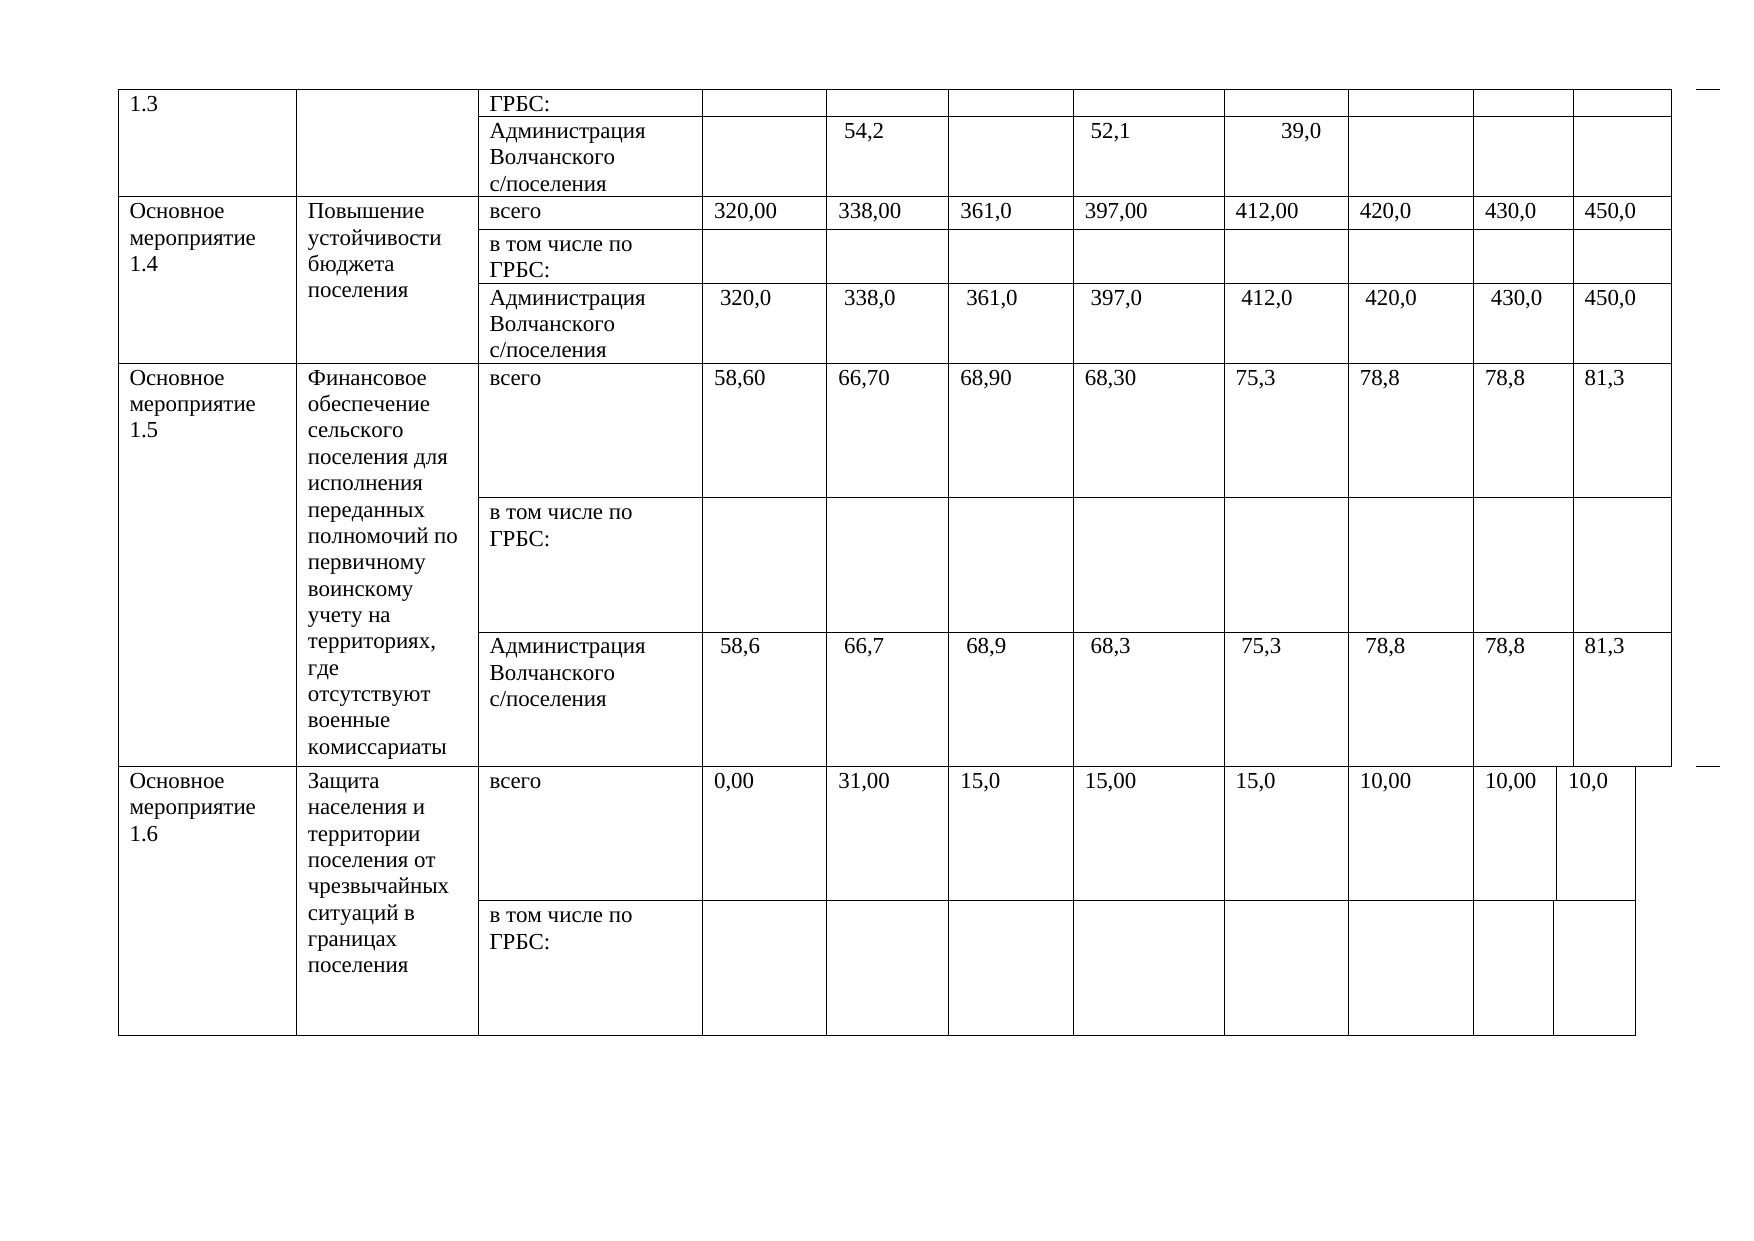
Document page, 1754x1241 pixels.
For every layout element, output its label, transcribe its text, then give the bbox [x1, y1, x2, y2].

table_cell 75,3 [1225, 633, 1348, 766]
table_cell [949, 90, 1073, 116]
table_cell [949, 498, 1073, 632]
table_cell [1074, 90, 1224, 116]
table_cell 68,90 [949, 364, 1073, 497]
table_cell 338,0 [827, 284, 948, 363]
table_cell [1349, 230, 1473, 283]
table_cell Защита населения и территории поселения от чрезвычайных ситуаций в границах поселения [297, 767, 478, 1035]
table_cell 397,00 [1074, 197, 1224, 229]
table_cell [1349, 901, 1473, 1035]
table_cell [1474, 498, 1573, 632]
table_cell [1225, 498, 1348, 632]
table_cell 10,00 [1474, 767, 1556, 900]
table_cell Администрация Волчанского с/поселения [479, 284, 702, 363]
table_cell Финансовое обеспечение сельского поселения для исполнения переданных полномочий по первичному воинскому учету на территориях, где отсутствуют военные комиссариаты [297, 364, 478, 766]
table_cell 412,0 [1225, 284, 1348, 363]
table_cell [827, 90, 948, 116]
table_cell 450,0 [1574, 197, 1671, 229]
table_cell 0,00 [703, 767, 826, 900]
table_cell 58,60 [703, 364, 826, 497]
table_cell [1574, 117, 1671, 196]
table_cell [827, 901, 948, 1035]
table_cell Основное мероприятие 1.4 [119, 197, 296, 363]
table_cell [703, 901, 826, 1035]
table_cell 450,0 [1574, 284, 1671, 363]
table_cell всего [479, 767, 702, 900]
table_cell [1474, 230, 1573, 283]
table_cell [703, 90, 826, 116]
table_cell [1074, 230, 1224, 283]
table_cell 31,00 [827, 767, 948, 900]
table_cell [703, 230, 826, 283]
table_cell Основное мероприятие 1.5 [119, 364, 296, 766]
table_cell 39,0 [1225, 117, 1348, 196]
table_cell [827, 498, 948, 632]
table_cell 320,0 [703, 284, 826, 363]
table_cell [1554, 901, 1635, 1035]
table_cell Администрация Волчанского с/поселения [479, 633, 702, 766]
table_cell 78,8 [1349, 633, 1473, 766]
table_cell 320,00 [703, 197, 826, 229]
table_cell 78,8 [1474, 364, 1573, 497]
table_cell [1225, 901, 1348, 1035]
table_cell 430,0 [1474, 284, 1573, 363]
table_cell 412,00 [1225, 197, 1348, 229]
table_cell 338,00 [827, 197, 948, 229]
table_cell [1349, 90, 1473, 116]
table_cell [1474, 117, 1573, 196]
table_cell 15,0 [1225, 767, 1348, 900]
table_cell 361,0 [949, 197, 1073, 229]
table_cell [703, 117, 826, 196]
table_cell [1474, 901, 1553, 1035]
table_cell 10,00 [1349, 767, 1473, 900]
table_cell 66,70 [827, 364, 948, 497]
table_cell [949, 117, 1073, 196]
table_cell [827, 230, 948, 283]
table_cell 430,0 [1474, 197, 1573, 229]
table_cell 78,8 [1349, 364, 1473, 497]
table_cell [1074, 901, 1224, 1035]
table_cell [949, 901, 1073, 1035]
table_cell [703, 498, 826, 632]
table_cell 68,9 [949, 633, 1073, 766]
table_cell Основное мероприятие 1.6 [119, 767, 296, 1035]
table_cell 361,0 [949, 284, 1073, 363]
table_cell Администрация Волчанского с/поселения [479, 117, 702, 196]
table_cell 52,1 [1074, 117, 1224, 196]
table_cell 78,8 [1474, 633, 1573, 766]
table_cell 10,0 [1557, 767, 1635, 900]
table_cell 420,0 [1349, 197, 1473, 229]
table_cell 81,3 [1574, 364, 1671, 497]
table_cell [1349, 117, 1473, 196]
table_cell всего [479, 364, 702, 497]
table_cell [479, 90, 702, 116]
table_cell 68,3 [1074, 633, 1224, 766]
table_cell [1225, 230, 1348, 283]
table_cell всего [479, 197, 702, 229]
table_cell [1474, 90, 1573, 116]
table_cell в том числе по ГРБС: [479, 901, 702, 1035]
table_cell 68,30 [1074, 364, 1224, 497]
table_cell 15,00 [1074, 767, 1224, 900]
table_cell 81,3 [1574, 633, 1671, 766]
table_cell [1349, 498, 1473, 632]
table_cell [1574, 498, 1671, 632]
table_cell [1074, 498, 1224, 632]
table_cell 397,0 [1074, 284, 1224, 363]
table_cell 75,3 [1225, 364, 1348, 497]
table_cell Повышение устойчивости бюджета поселения [297, 197, 478, 363]
table_cell в том числе по ГРБС: [479, 230, 702, 283]
table_cell [949, 230, 1073, 283]
table_cell в том числе по ГРБС: [479, 498, 702, 632]
table_cell 420,0 [1349, 284, 1473, 363]
table_cell 54,2 [827, 117, 948, 196]
table_cell 66,7 [827, 633, 948, 766]
table_cell 58,6 [703, 633, 826, 766]
table_cell [1574, 90, 1671, 116]
table_cell 15,0 [949, 767, 1073, 900]
table_cell [1574, 230, 1671, 283]
table_cell [1225, 90, 1348, 116]
